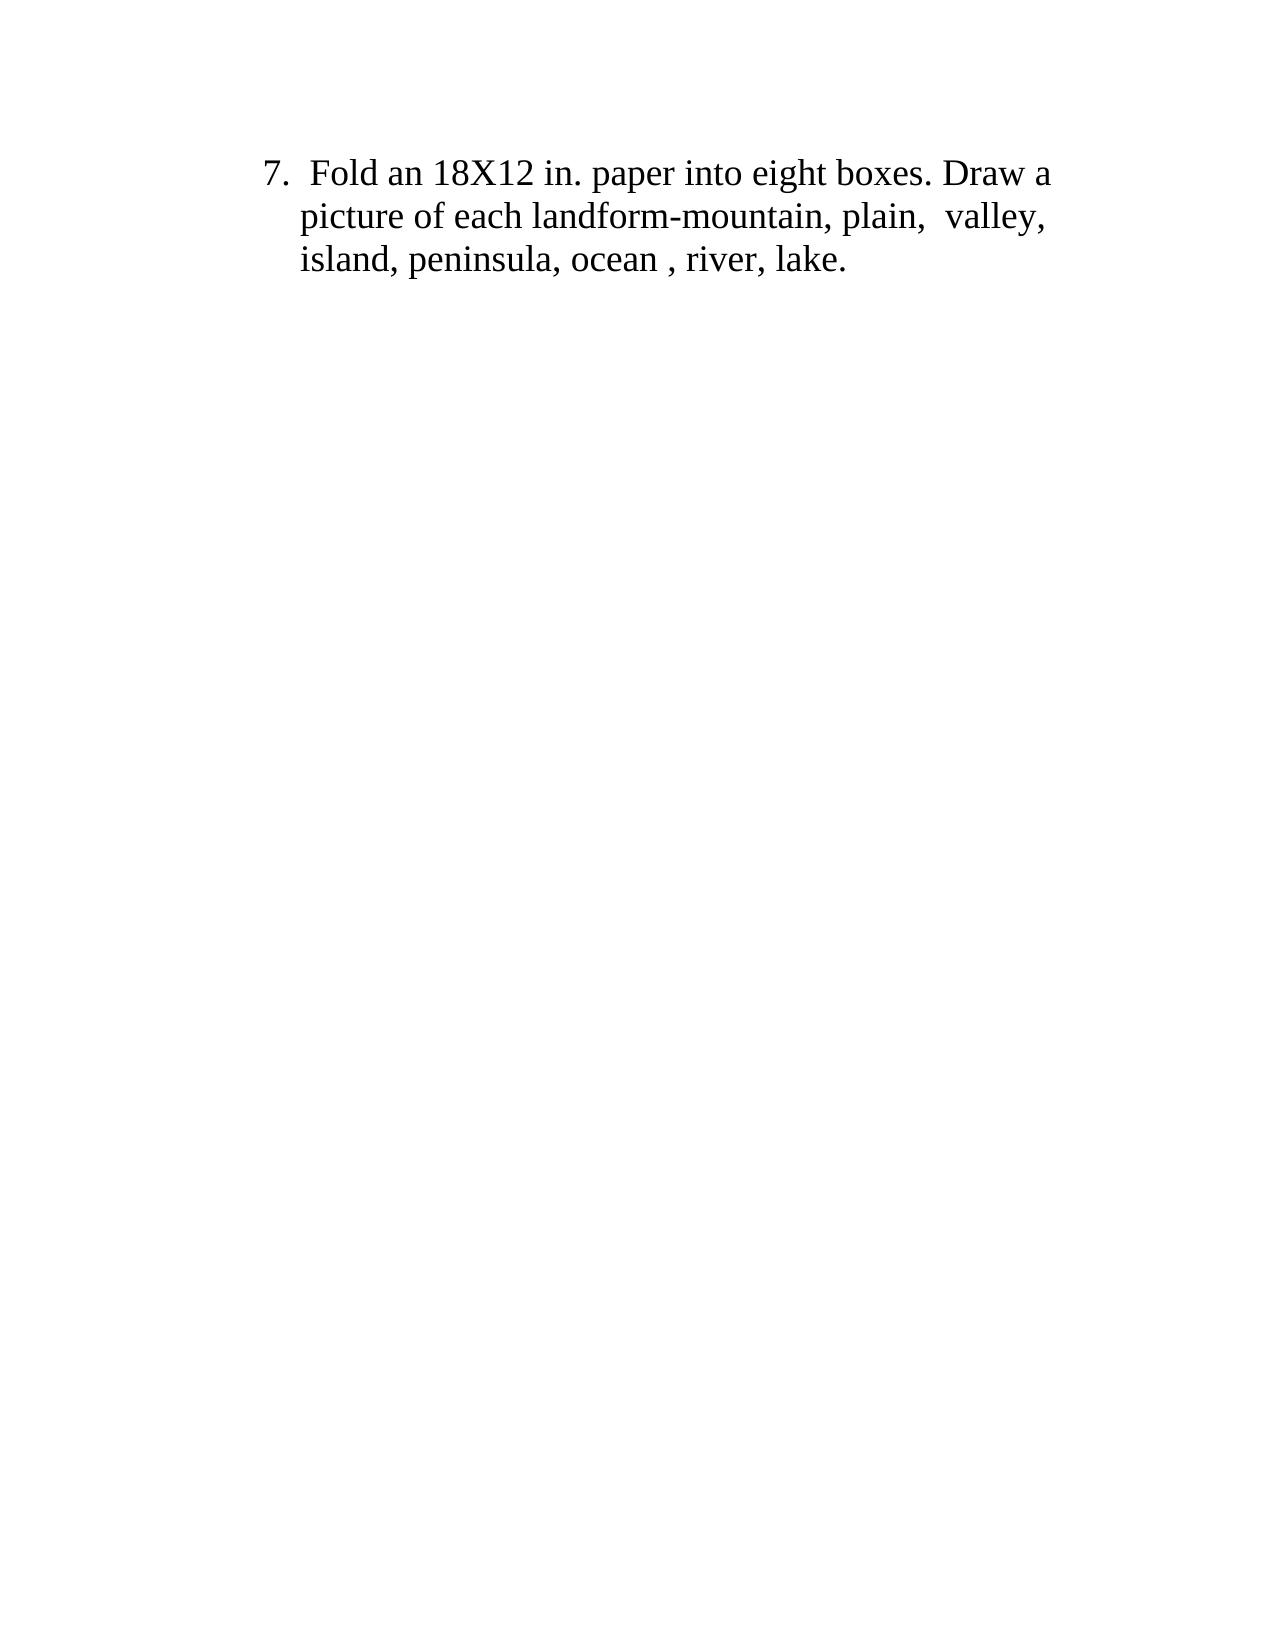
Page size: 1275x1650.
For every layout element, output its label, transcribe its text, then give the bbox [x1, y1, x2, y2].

list Fold an 18X12 in. paper into eight boxes. Draw a picture of each landform-mountain, plain, valley, island, peninsula, ocean , river, lake. [262, 150, 1087, 279]
